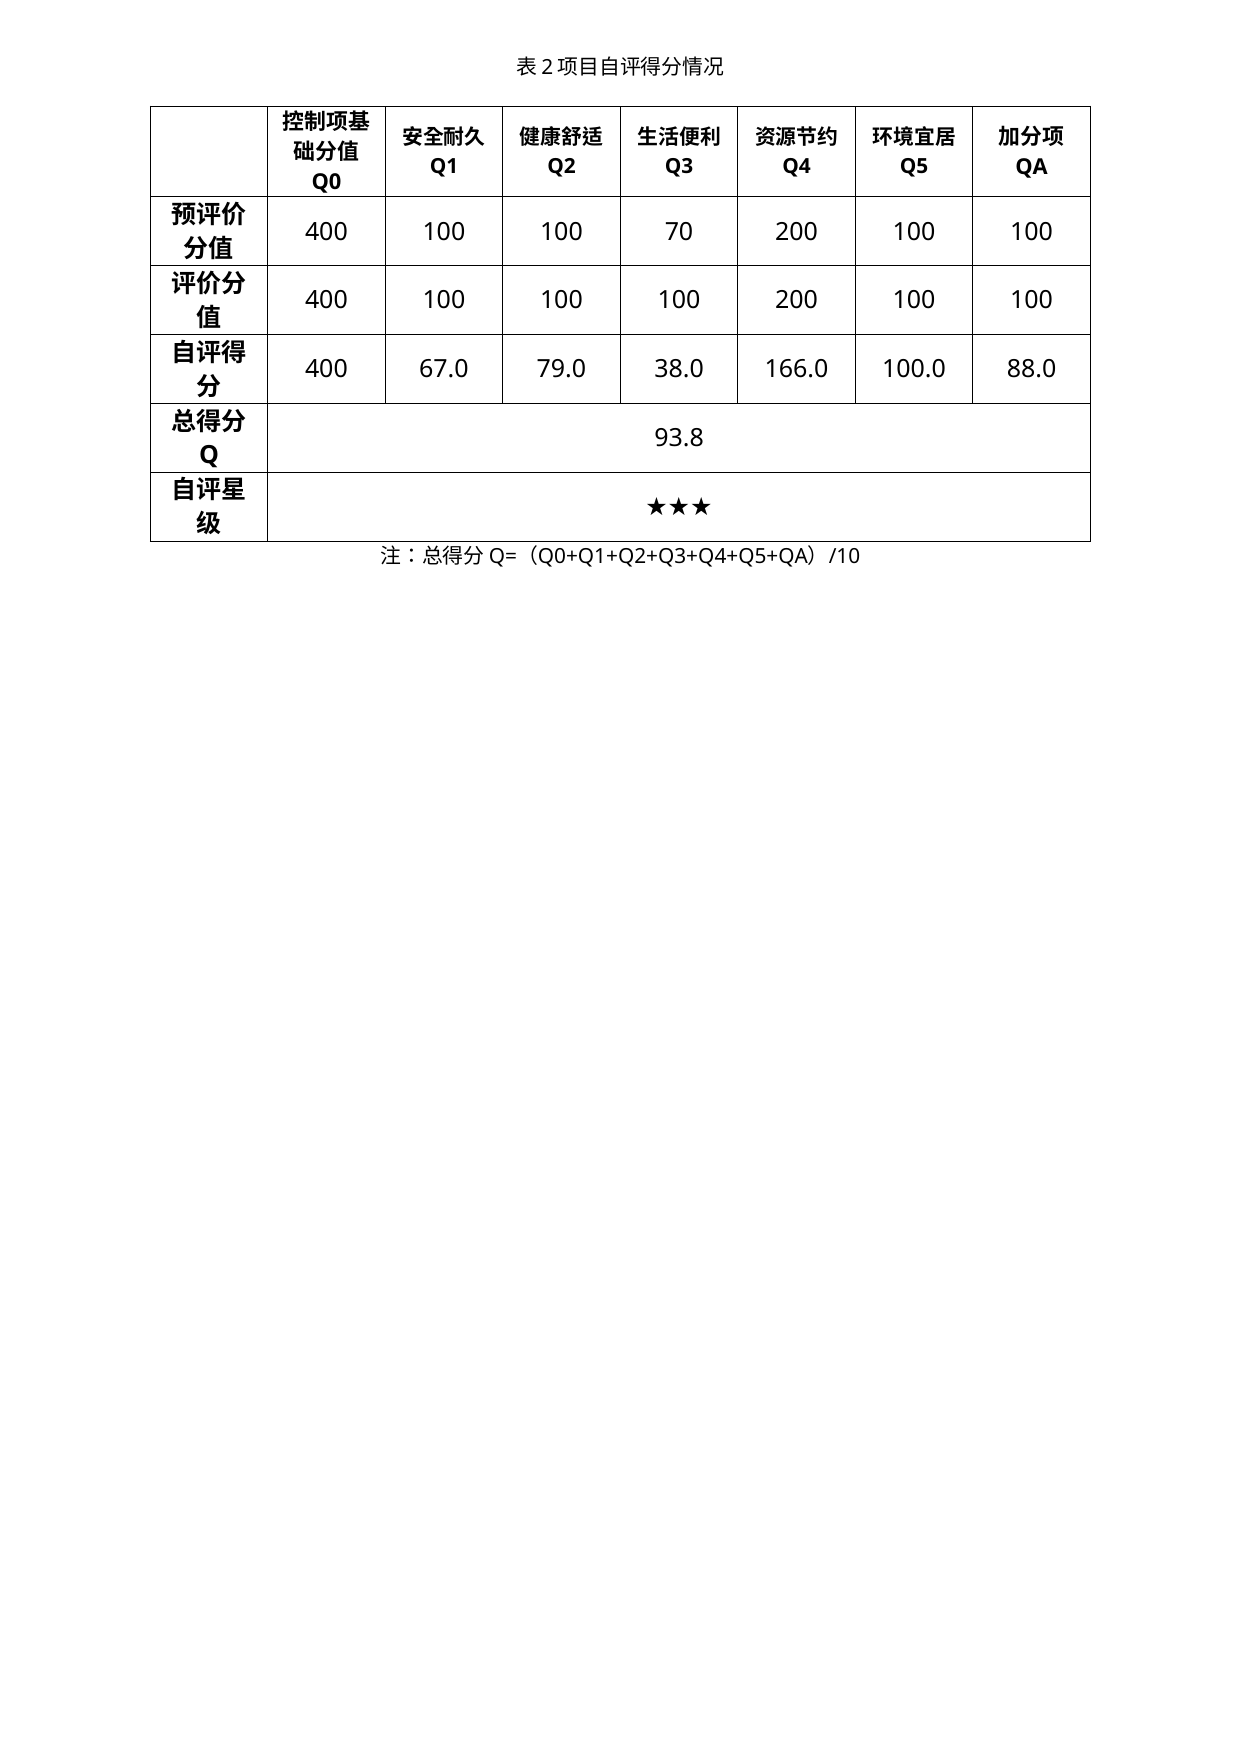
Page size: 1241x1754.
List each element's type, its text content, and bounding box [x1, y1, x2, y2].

table_cell 总得分Q [151, 404, 267, 472]
table_cell 100 [621, 266, 737, 334]
table_cell 38.0 [621, 335, 737, 403]
table_cell 自评星级 [151, 473, 267, 541]
table_cell 100 [386, 266, 502, 334]
table_cell 100 [856, 197, 972, 265]
table_cell 79.0 [503, 335, 620, 403]
table_header 安全耐久Q1 [386, 107, 502, 196]
table_cell 200 [738, 266, 855, 334]
text 注：总得分Q=（Q0+Q1+Q2+Q3+Q4+Q5+QA）/10 [150, 542, 1090, 569]
table_cell 200 [738, 197, 855, 265]
table_cell 88.0 [973, 335, 1090, 403]
table_cell 评价分值 [151, 266, 267, 334]
table_header 资源节约Q4 [738, 107, 855, 196]
table_header 控制项基础分值 Q0 [268, 107, 385, 196]
table_cell 400 [268, 266, 385, 334]
table_header [151, 107, 267, 196]
table_cell 100 [973, 266, 1090, 334]
table_cell 100 [973, 197, 1090, 265]
table_cell 166.0 [738, 335, 855, 403]
table_cell 93.8 [268, 404, 1090, 472]
table_cell 70 [621, 197, 737, 265]
table_cell 100 [503, 266, 620, 334]
table_header 生活便利Q3 [621, 107, 737, 196]
table_cell 自评得分 [151, 335, 267, 403]
table_cell 预评价分值 [151, 197, 267, 265]
table_cell 400 [268, 335, 385, 403]
table_header 加分项QA [973, 107, 1090, 196]
table_cell 100 [503, 197, 620, 265]
table_cell 100.0 [856, 335, 972, 403]
table_cell 100 [856, 266, 972, 334]
text 表2项目自评得分情况 [150, 52, 1090, 81]
table_cell 400 [268, 197, 385, 265]
table_header 环境宜居Q5 [856, 107, 972, 196]
table_header 健康舒适Q2 [503, 107, 620, 196]
table_cell ★★★ [268, 473, 1090, 541]
table_cell 67.0 [386, 335, 502, 403]
table_cell 100 [386, 197, 502, 265]
